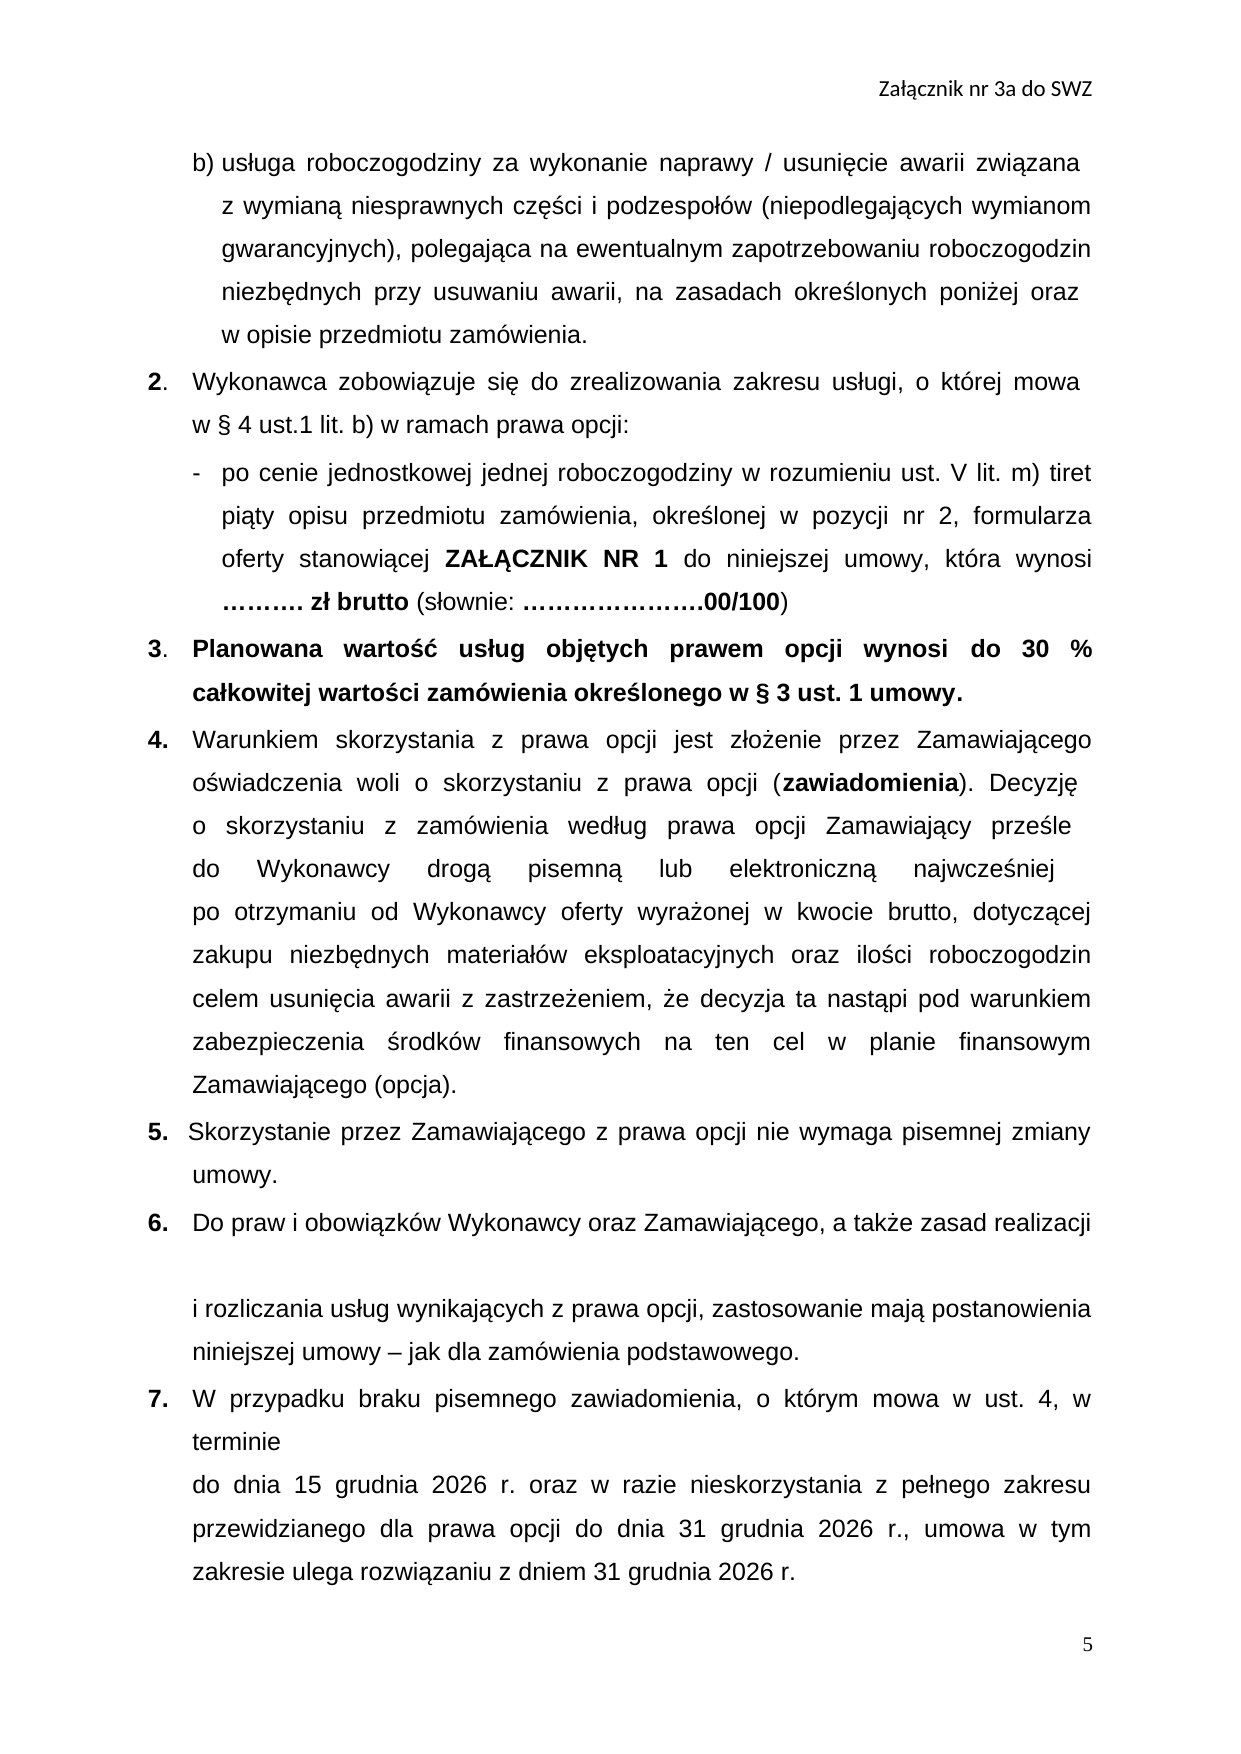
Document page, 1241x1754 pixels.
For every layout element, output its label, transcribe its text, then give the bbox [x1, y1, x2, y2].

text 2. Wykonawca zobowiązuje się do zrealizowania zakresu usługi, o której mowa w § 4 ust.1 lit. b) w ramach prawa opcji: [148, 367, 1093, 439]
list W przypadku braku pisemnego zawiadomienia, o którym mowa w ust. 4, w terminie do dnia 15 grudnia 2026 r. oraz w razie nieskorzystania z pełnego zakresu przewidzianego dla prawa opcji do dnia 31 grudnia 2026 r., umowa w tym zakresie ulega rozwiązaniu z dniem 31 grudnia 2026 r. [148, 1384, 1093, 1586]
text - po cenie jednostkowej jednej roboczogodziny w rozumieniu ust. V lit. m) tiret piąty opisu przedmiotu zamówienia, określonej w pozycji nr 2, formularza oferty stanowiącej ZAŁĄCZNIK NR 1 do niniejszej umowy, która wynosi ………. zł brutto (słownie: ………………….00/100) [192, 458, 1093, 616]
text b) usługa roboczogodziny za wykonanie naprawy / usunięcie awarii związana z wymianą niesprawnych części i podzespołów (niepodlegających wymianom gwarancyjnych), polegająca na ewentualnym zapotrzebowaniu roboczogodzin niezbędnych przy usuwaniu awarii, na zasadach określonych poniżej oraz w opisie przedmiotu zamówienia. [192, 148, 1093, 349]
text 5. Skorzystanie przez Zamawiającego z prawa opcji nie wymaga pisemnej zmiany umowy. [148, 1117, 1093, 1189]
text 4. Warunkiem skorzystania z prawa opcji jest złożenie przez Zamawiającego oświadczenia woli o skorzystaniu z prawa opcji (zawiadomienia). Decyzję o skorzystaniu z zamówienia według prawa opcji Zamawiający prześle do Wykonawcy drogą pisemną lub elektroniczną najwcześniej po otrzymaniu od Wykonawcy oferty wyrażonej w kwocie brutto, dotyczącej zakupu niezbędnych materiałów eksploatacyjnych oraz ilości roboczogodzin celem usunięcia awarii z zastrzeżeniem, że decyzja ta nastąpi pod warunkiem zabezpieczenia środków finansowych na ten cel w planie finansowym Zamawiającego (opcja). [148, 725, 1093, 1099]
text 3. Planowana wartość usług objętych prawem opcji wynosi do 30 % całkowitej wartości zamówienia określonego w § 3 ust. 1 umowy. [148, 634, 1093, 706]
text 6. Do praw i obowiązków Wykonawcy oraz Zamawiającego, a także zasad realizacji i rozliczania usług wynikających z prawa opcji, zastosowanie mają postanowienia niniejszej umowy – jak dla zamówienia podstawowego. [148, 1208, 1093, 1366]
